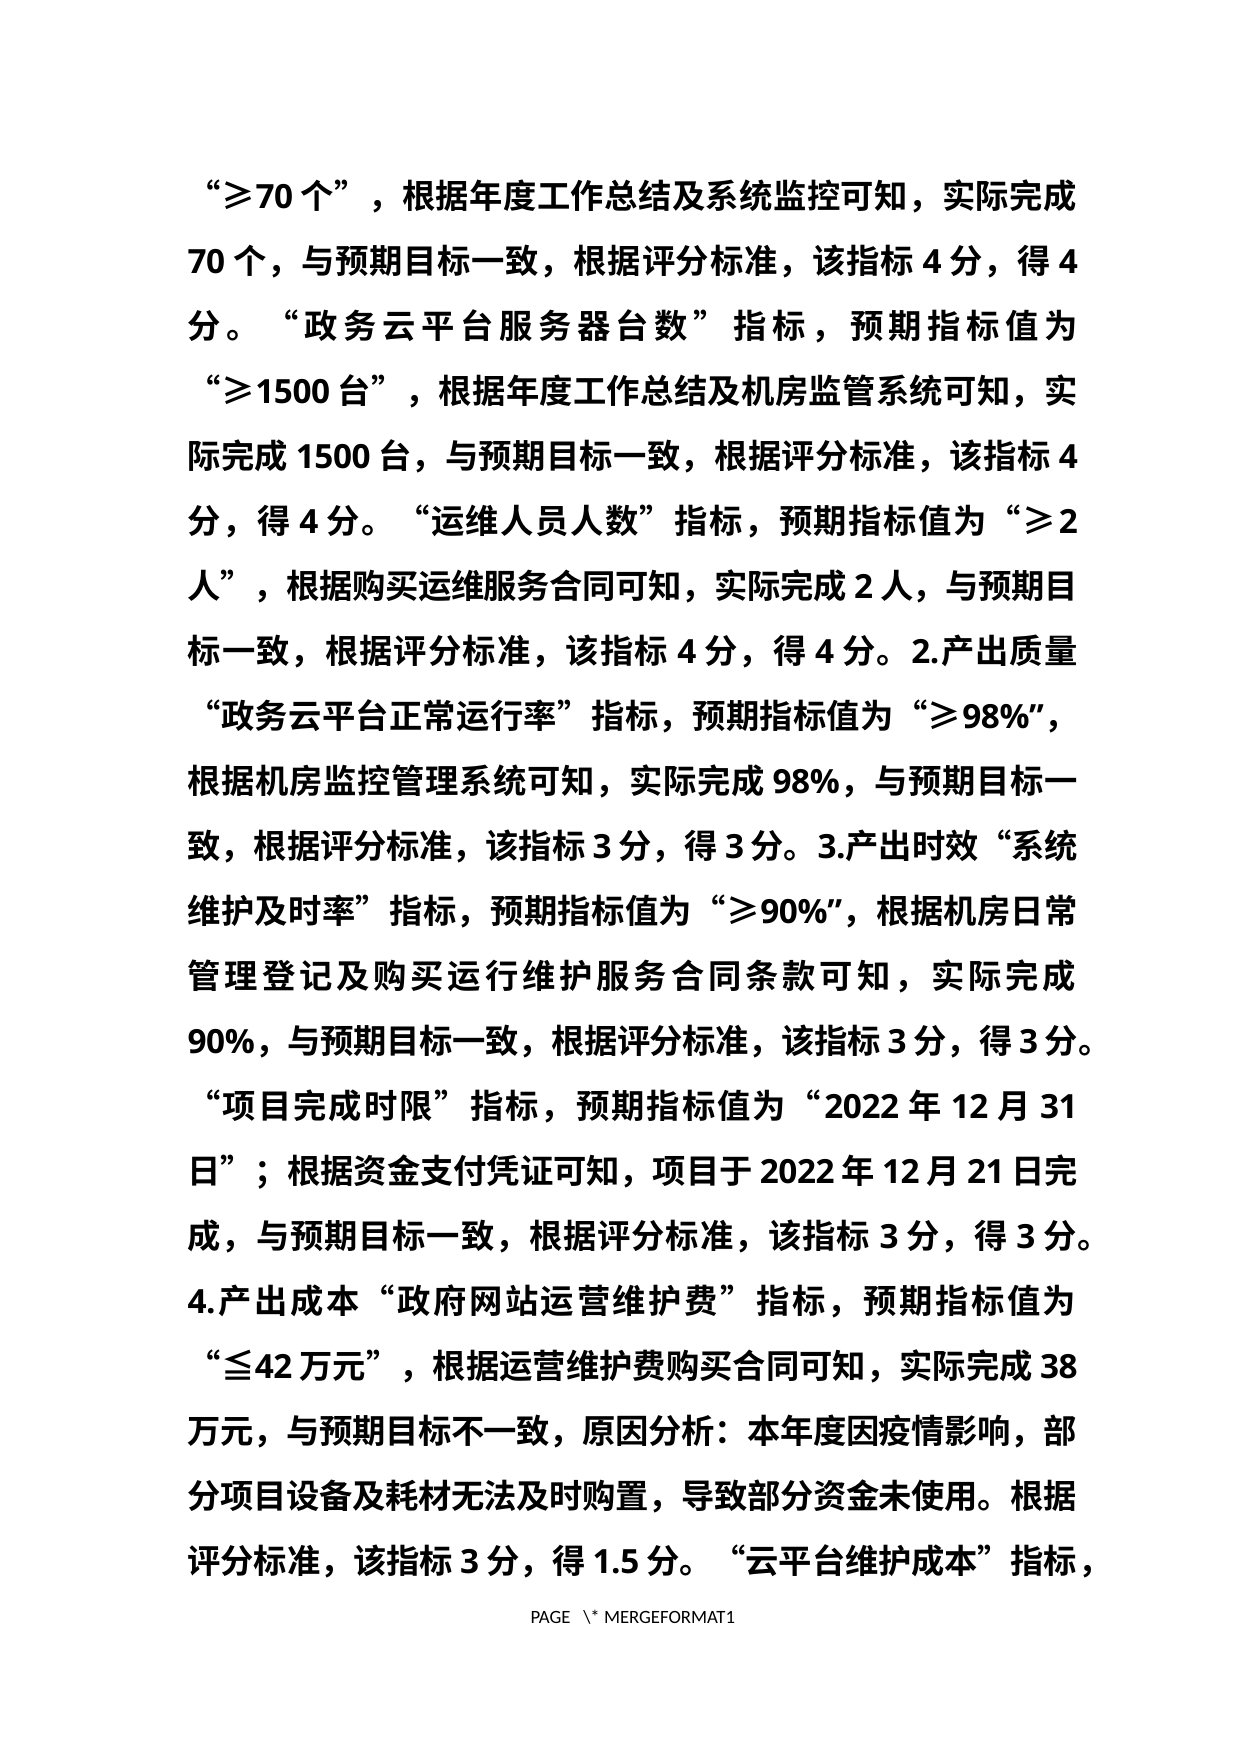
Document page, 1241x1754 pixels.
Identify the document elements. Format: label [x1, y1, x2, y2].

text [187, 162, 1078, 1592]
